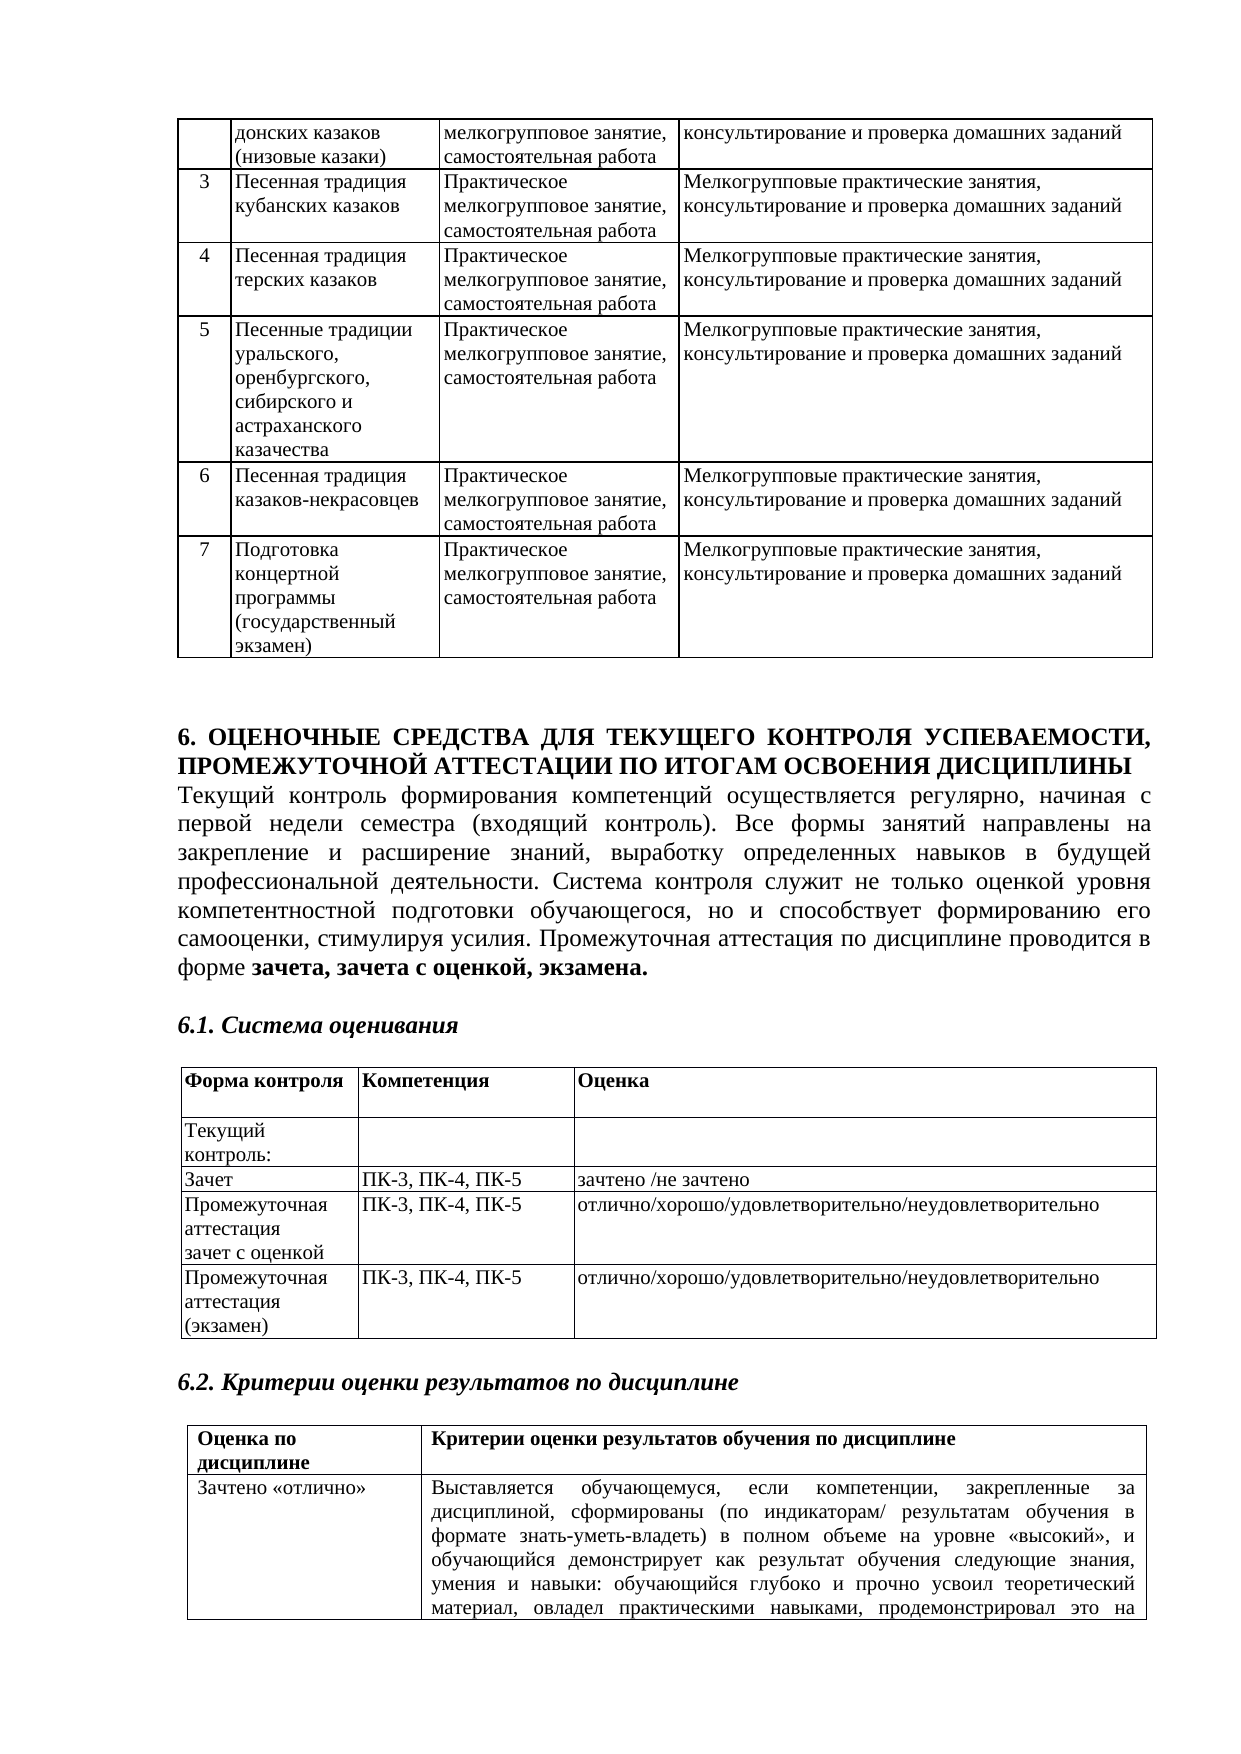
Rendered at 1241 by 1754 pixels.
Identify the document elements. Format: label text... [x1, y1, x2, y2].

table_cell [359, 1118, 574, 1166]
text 6. ОЦЕНОЧНЫЕ СРЕДСТВА ДЛЯ ТЕКУЩЕГО КОНТРОЛЯ УСПЕВАЕМОСТИ, ПРОМЕЖУТОЧНОЙ АТТЕСТАЦИИ ПО ИТОГАМ ОСВОЕНИЯ ДИСЦИПЛИНЫ [177, 722, 1152, 780]
table_cell отлично/хорошо/удовлетворительно/неудовлетворительно [575, 1265, 1156, 1337]
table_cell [440, 120, 678, 168]
table_cell Зачет [182, 1167, 358, 1191]
table_cell 3 [179, 170, 230, 242]
table_cell [575, 1118, 1156, 1166]
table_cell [680, 120, 1152, 168]
table_cell отлично/хорошо/удовлетворительно/неудовлетворительно [575, 1192, 1156, 1264]
text 6.1. Система оценивания [177, 1010, 1152, 1038]
table_cell Практическое мелкогрупповое занятие, самостоятельная работа [440, 537, 678, 657]
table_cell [422, 1475, 1146, 1619]
table_cell ПК-3, ПК-4, ПК-5 [359, 1192, 574, 1264]
table_cell 7 [179, 537, 230, 657]
table_cell Практическое мелкогрупповое занятие, самостоятельная работа [440, 463, 678, 535]
table_cell 5 [179, 317, 230, 461]
table_cell Мелкогрупповые практические занятия, консультирование и проверка домашних заданий [680, 170, 1152, 242]
table_cell Текущий контроль: [182, 1118, 358, 1166]
table_cell зачтено /не зачтено [575, 1167, 1156, 1191]
table_cell Мелкогрупповые практические занятия, консультирование и проверка домашних заданий [680, 537, 1152, 657]
table_header Форма контроля [182, 1068, 358, 1117]
table_header Критерии оценки результатов обучения по дисциплине [422, 1426, 1146, 1474]
text 6.2. Критерии оценки результатов по дисциплине [177, 1367, 1152, 1396]
table_cell Промежуточная аттестация (экзамен) [182, 1265, 358, 1337]
table_cell 4 [179, 243, 230, 315]
table_cell Подготовка концертной программы (государственный экзамен) [232, 537, 439, 657]
table_cell Мелкогрупповые практические занятия, консультирование и проверка домашних заданий [680, 243, 1152, 315]
table_cell Промежуточная аттестация зачет с оценкой [182, 1192, 358, 1264]
table_header Оценка по дисциплине [188, 1426, 421, 1474]
table_cell Практическое мелкогрупповое занятие, самостоятельная работа [440, 170, 678, 242]
table_cell Зачтено «отлично» [188, 1475, 421, 1619]
table_header Компетенция [359, 1068, 574, 1117]
table_header Оценка [575, 1068, 1156, 1117]
table_cell Песенная традиция терских казаков [232, 243, 439, 315]
table_cell Практическое мелкогрупповое занятие, самостоятельная работа [440, 317, 678, 461]
table_cell Практическое мелкогрупповое занятие, самостоятельная работа [440, 243, 678, 315]
table_cell Песенная традиция казаков-некрасовцев [232, 463, 439, 535]
table_cell ПК-3, ПК-4, ПК-5 [359, 1167, 574, 1191]
table_cell Песенные традиции уральского, оренбургского, сибирского и астраханского казачества [232, 317, 439, 461]
table_cell 2 [179, 120, 230, 168]
text Текущий контроль формирования компетенций осуществляется регулярно, начиная с первой недели семестра (входящий контроль). Все формы занятий направлены на закрепление и расширение знаний, выработку определенных навыков в будущей профессиональной деятельности. Система контроля служит не только оценкой уровня компетентностной подготовки обучающегося, но и способствует формированию его самооценки, стимулируя усилия. Промежуточная аттестация по дисциплине проводится в форме зачета, зачета с оценкой, экзамена. [177, 780, 1152, 981]
table_cell 6 [179, 463, 230, 535]
table_cell Песенная традиция кубанских казаков [232, 170, 439, 242]
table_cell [232, 120, 439, 168]
table_cell ПК-3, ПК-4, ПК-5 [359, 1265, 574, 1337]
table_cell Мелкогрупповые практические занятия, консультирование и проверка домашних заданий [680, 317, 1152, 461]
table_cell Мелкогрупповые практические занятия, консультирование и проверка домашних заданий [680, 463, 1152, 535]
